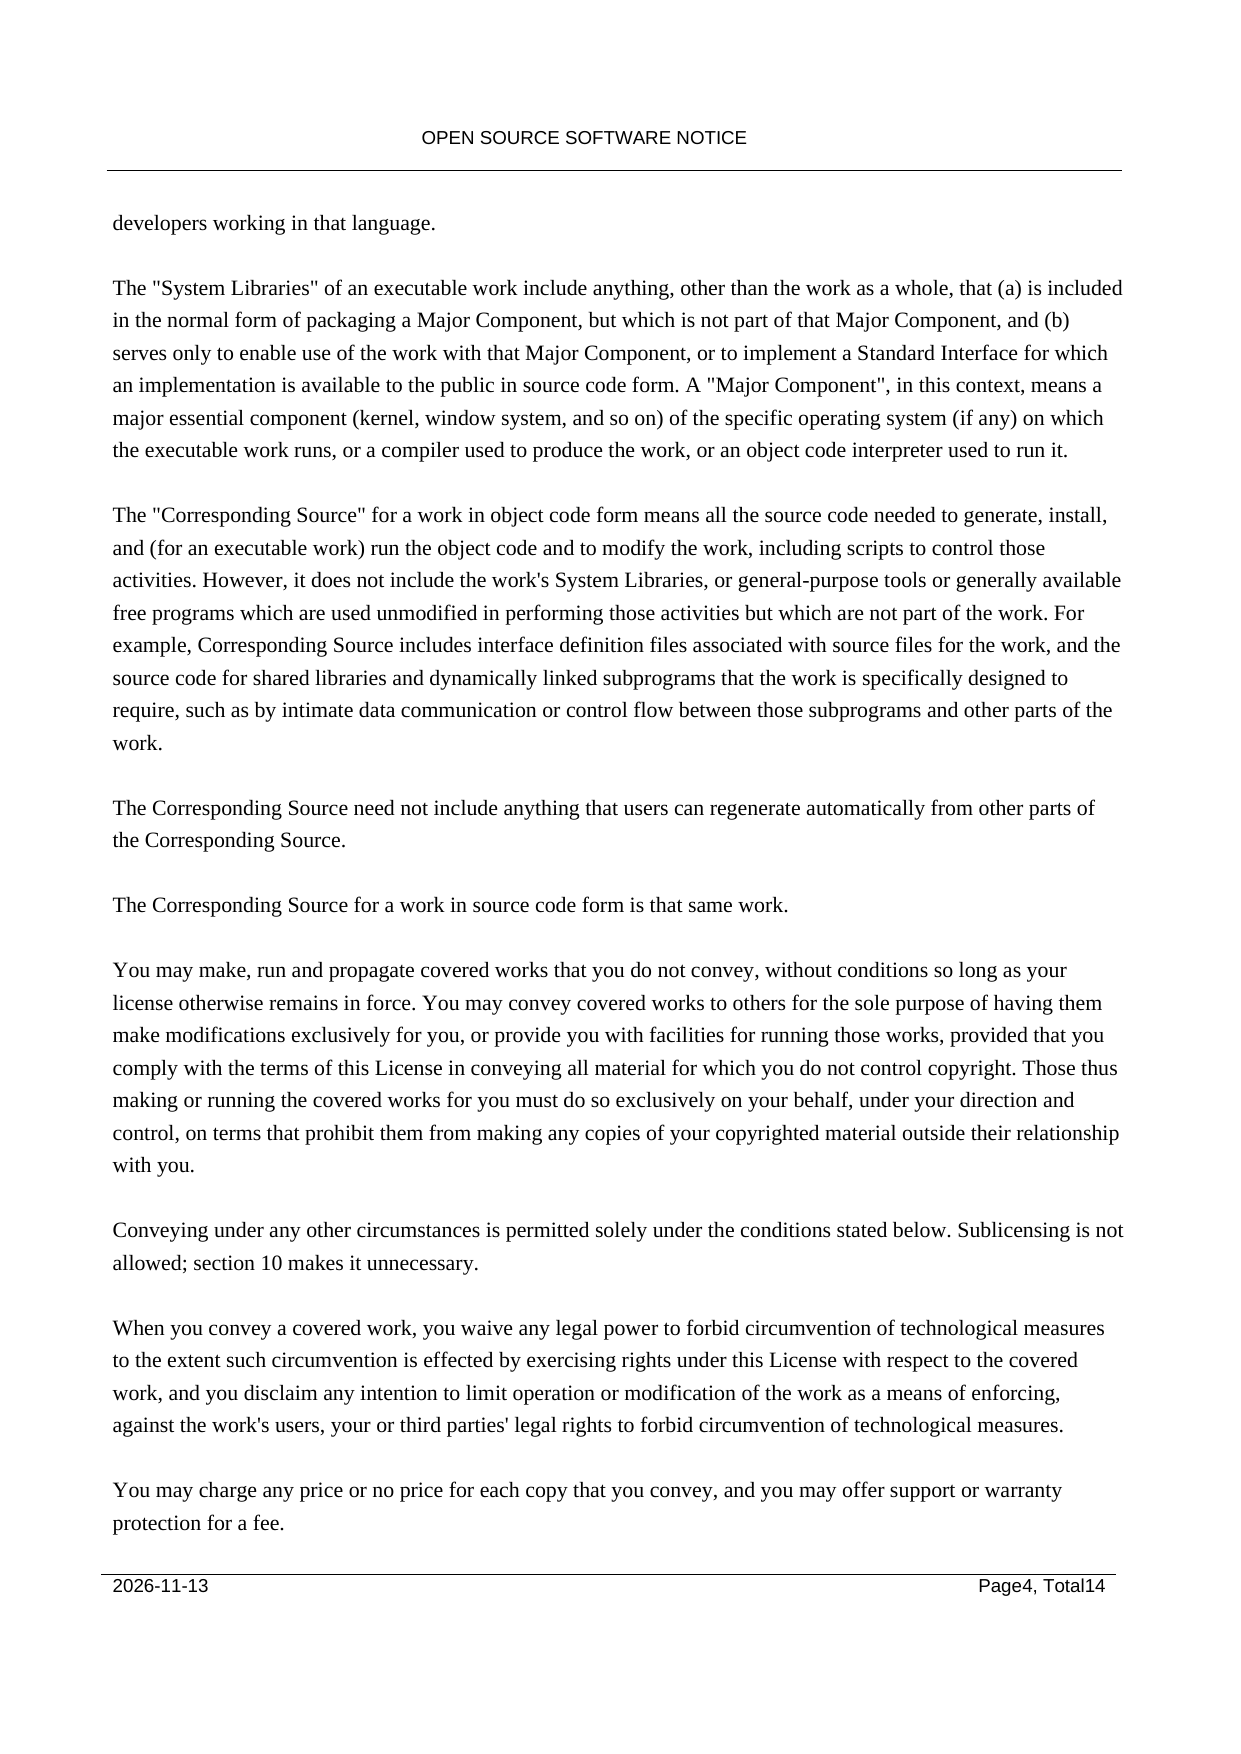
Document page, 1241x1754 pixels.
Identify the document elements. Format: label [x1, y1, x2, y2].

text [112, 206, 1128, 1539]
